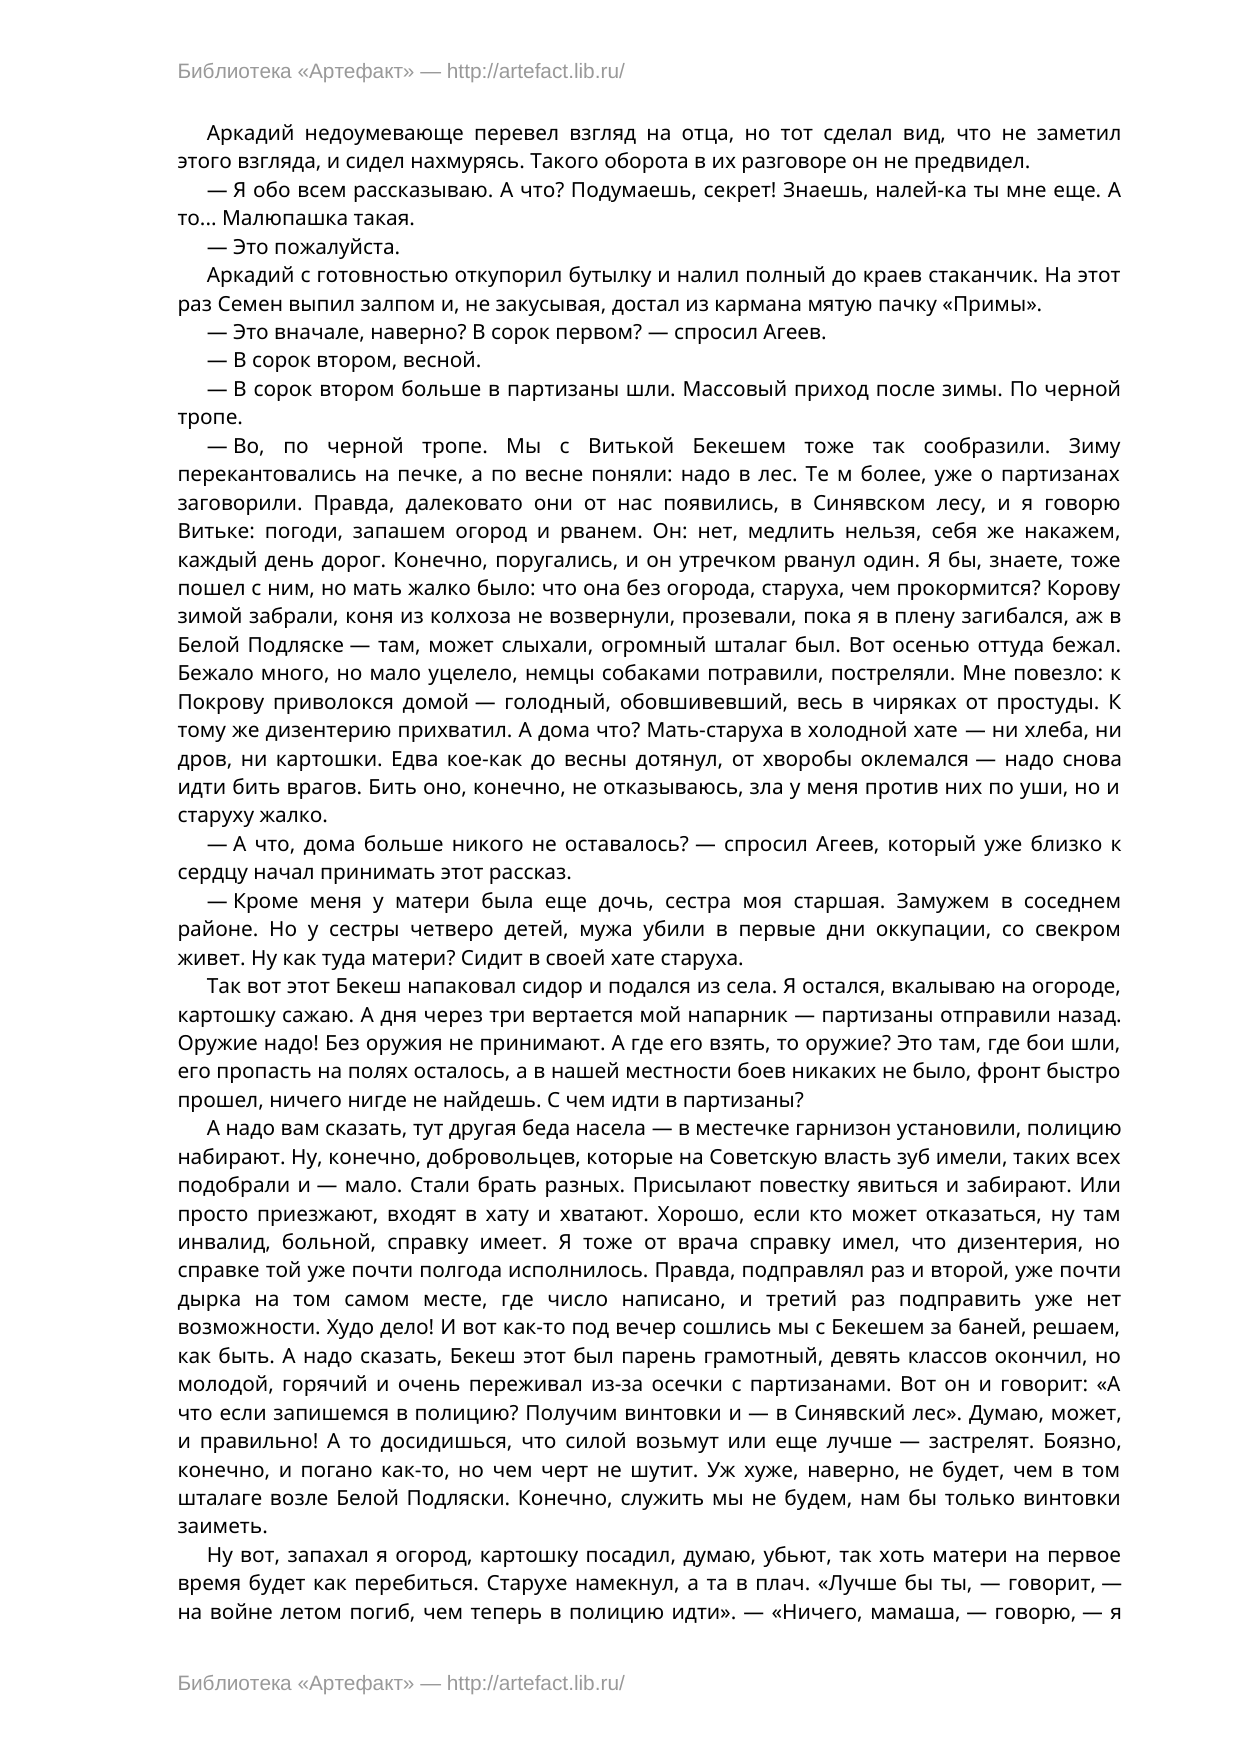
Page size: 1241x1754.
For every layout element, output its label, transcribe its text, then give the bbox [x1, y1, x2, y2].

text А надо вам сказать, тут другая беда насела — в местечке гарнизон установили, полицию набирают. Ну, конечно, добровольцев, которые на Советскую власть зуб имели, таких всех подобрали и — мало. Стали брать разных. Присылают повестку явиться и забирают. Или просто приезжают, входят в хату и хватают. Хорошо, если кто может отказаться, ну там инвалид, больной, справку имеет. Я тоже от врача справку имел, что дизентерия, но справке той уже почти полгода исполнилось. Правда, подправлял раз и второй, уже почти дырка на том самом месте, где число написано, и третий раз подправить уже нет возможности. Худо дело! И вот как-то под вечер сошлись мы с Бекешем за баней, решаем, как быть. А надо сказать, Бекеш этот был парень грамотный, девять классов окончил, но молодой, горячий и очень переживал из-за осечки с партизанами. Вот он и говорит: «А что если запишемся в полицию? Получим винтовки и — в Синявский лес». Думаю, может, и правильно! А то досидишься, что силой возьмут или еще лучше — застрелят. Боязно, конечно, и погано как-то, но чем черт не шутит. Уж хуже, наверно, не будет, чем в том шталаге возле Белой Подляски. Конечно, служить мы не будем, нам бы только винтовки заиметь. [177, 1113, 1122, 1540]
text Аркадий с готовностью откупорил бутылку и налил полный до краев стаканчик. На этот раз Семен выпил залпом и, не закусывая, достал из кармана мятую пачку «Примы». [177, 260, 1122, 317]
text — В сорок втором, весной. [177, 346, 1122, 374]
text — Я обо всем рассказываю. А что? Подумаешь, секрет! Знаешь, налей-ка ты мне еще. А то... Малюпашка такая. [177, 175, 1122, 232]
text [177, 1540, 1122, 1625]
text — В сорок втором больше в партизаны шли. Массовый приход после зимы. По черной тропе. [177, 374, 1122, 431]
text Аркадий недоумевающе перевел взгляд на отца, но тот сделал вид, что не заметил этого взгляда, и сидел нахмурясь. Такого оборота в их разговоре он не предвидел. [177, 118, 1122, 175]
text Так вот этот Бекеш напаковал сидор и подался из села. Я остался, вкалываю на огороде, картошку сажаю. А дня через три вертается мой напарник — партизаны отправили назад. Оружие надо! Без оружия не принимают. А где его взять, то оружие? Это там, где бои шли, его пропасть на полях осталось, а в нашей местности боев никаких не было, фронт быстро прошел, ничего нигде не найдешь. С чем идти в партизаны? [177, 971, 1122, 1113]
text — Это пожалуйста. [177, 232, 1122, 260]
text — Кроме меня у матери была еще дочь, сестра моя старшая. Замужем в соседнем районе. Но у сестры четверо детей, мужа убили в первые дни оккупации, со свекром живет. Ну как туда матери? Сидит в своей хате старуха. [177, 886, 1122, 971]
text — А что, дома больше никого не оставалось? — спросил Агеев, который уже близко к сердцу начал принимать этот рассказ. [177, 829, 1122, 886]
text — Во, по черной тропе. Мы с Витькой Бекешем тоже так сообразили. Зиму перекантовались на печке, а по весне поняли: надо в лес. Те м более, уже о партизанах заговорили. Правда, далековато они от нас появились, в Синявском лесу, и я говорю Витьке: погоди, запашем огород и рванем. Он: нет, медлить нельзя, себя же накажем, каждый день дорог. Конечно, поругались, и он утречком рванул один. Я бы, знаете, тоже пошел с ним, но мать жалко было: что она без огорода, старуха, чем прокормится? Корову зимой забрали, коня из колхоза не возвернули, прозевали, пока я в плену загибался, аж в Белой Подляске — там, может слыхали, огромный шталаг был. Вот осенью оттуда бежал. Бежало много, но мало уцелело, немцы собаками потравили, постреляли. Мне повезло: к Покрову приволокся домой — голодный, обовшивевший, весь в чиряках от простуды. К тому же дизентерию прихватил. А дома что? Мать-старуха в холодной хате — ни хлеба, ни дров, ни картошки. Едва кое-как до весны дотянул, от хворобы оклемался — надо снова идти бить врагов. Бить оно, конечно, не отказываюсь, зла у меня против них по уши, но и старуху жалко. [177, 431, 1122, 829]
text — Это вначале, наверно? В сорок первом? — спросил Агеев. [177, 317, 1122, 346]
